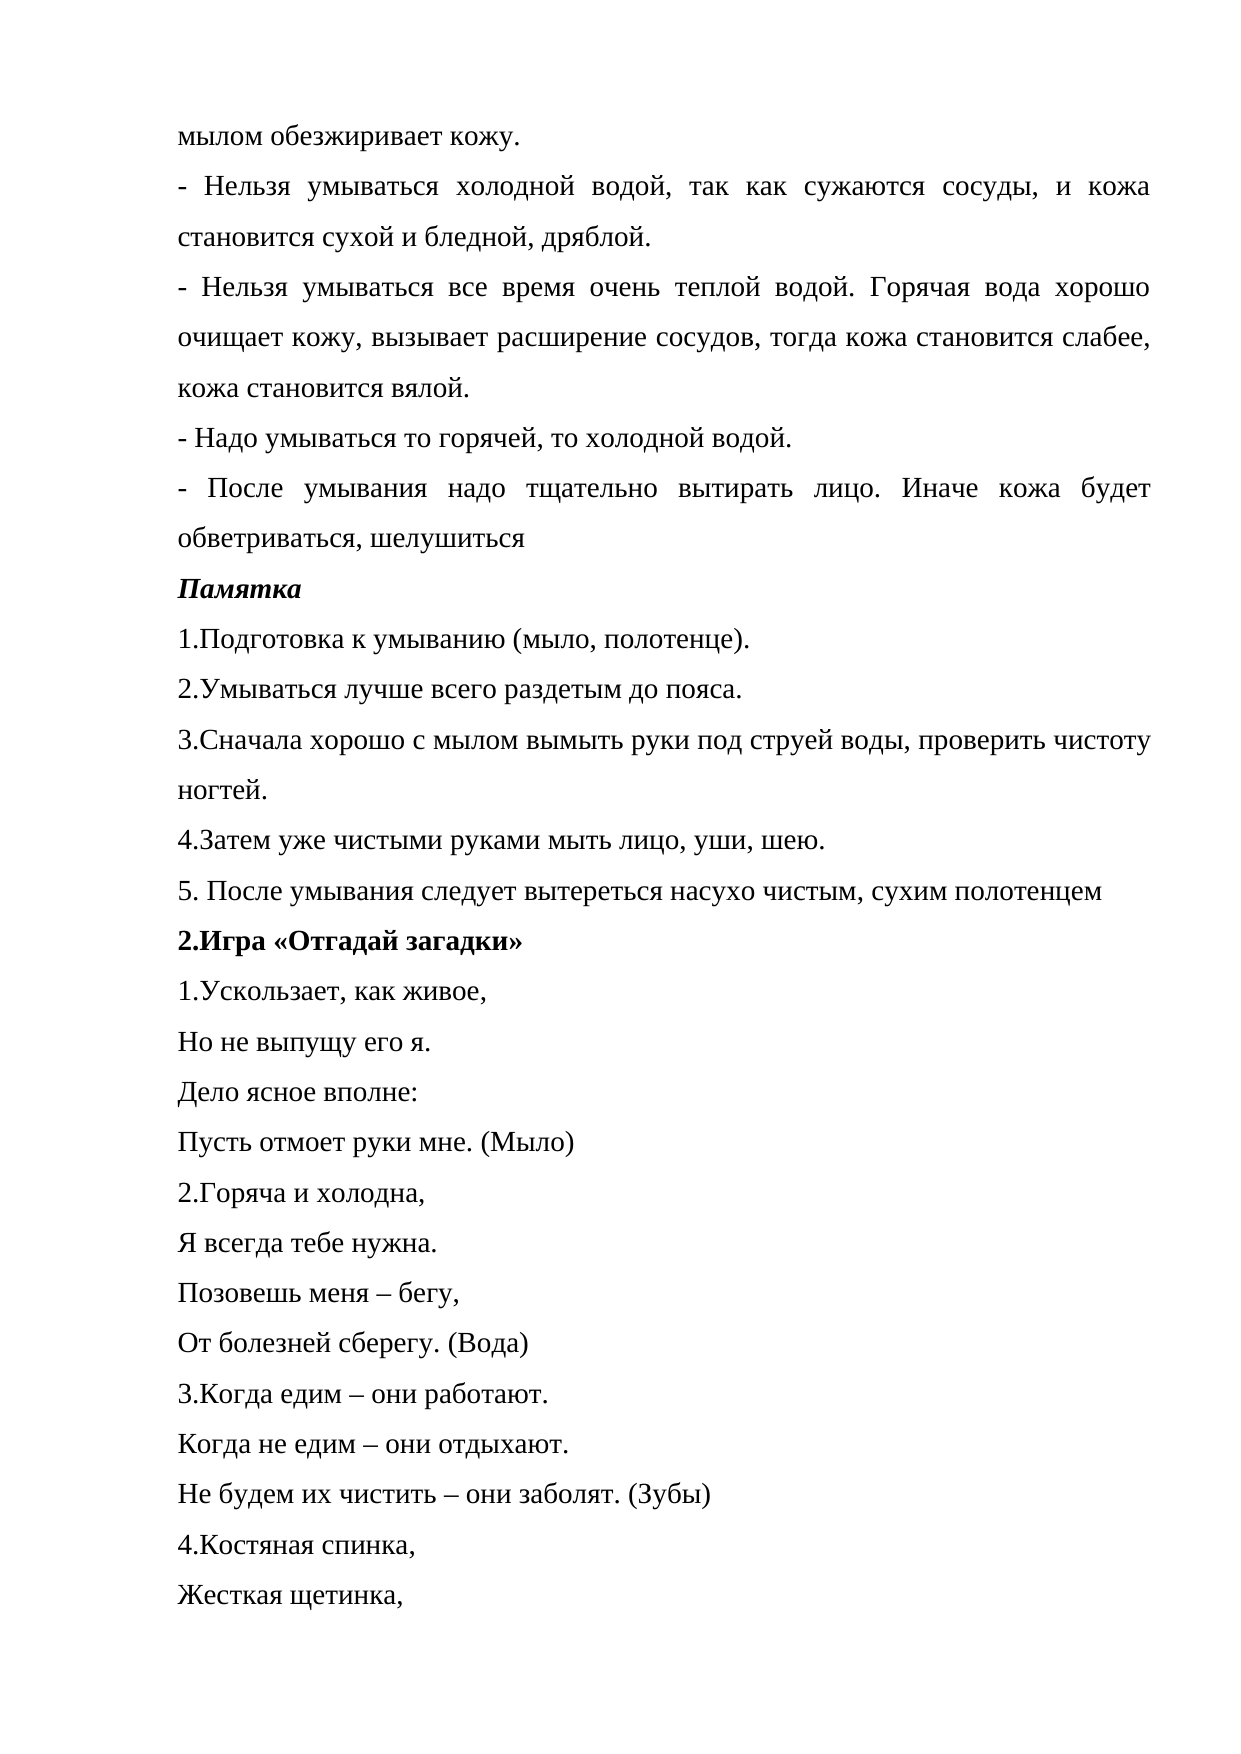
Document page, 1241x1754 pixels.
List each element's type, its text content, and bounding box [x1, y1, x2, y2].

text От болезней сберегу. (Вода) [177, 1326, 1152, 1359]
text Я всегда тебе нужна. [177, 1225, 1152, 1258]
text Жесткая щетинка, [177, 1577, 1152, 1611]
text 3.Когда едим – они работают. [177, 1376, 1152, 1409]
text 3.Сначала хорошо с мылом вымыть руки под струей воды, проверить чистоту ногтей. [177, 722, 1152, 806]
text - Нельзя умываться холодной водой, так как сужаются сосуды, и кожа становится сухой и бледной, дряблой. [177, 168, 1152, 252]
text Пусть отмоет руки мне. (Мыло) [177, 1124, 1152, 1158]
text 4.Костяная спинка, [177, 1527, 1152, 1560]
text Когда не едим – они отдыхают. [177, 1426, 1152, 1460]
text 4.Затем уже чистыми руками мыть лицо, уши, шею. [177, 822, 1152, 856]
text 1.Подготовка к умыванию (мыло, полотенце). [177, 621, 1152, 655]
text 5. После умывания следует вытереться насухо чистым, сухим полотенцем [177, 873, 1152, 906]
text Не будем их чистить – они заболят. (Зубы) [177, 1477, 1152, 1510]
text Позовешь меня – бегу, [177, 1275, 1152, 1309]
text Но не выпущу его я. [177, 1024, 1152, 1057]
text 2.Умываться лучше всего раздетым до пояса. [177, 672, 1152, 705]
text Дело ясное вполне: [177, 1074, 1152, 1108]
text мылом обезжиривает кожу. [177, 118, 1152, 152]
text 2.Игра «Отгадай загадки» [177, 923, 1152, 957]
text Памятка [177, 571, 1152, 604]
text 2.Горяча и холодна, [177, 1175, 1152, 1208]
text - После умывания надо тщательно вытирать лицо. Иначе кожа будет обветриваться, шелушиться [177, 470, 1152, 554]
text 1.Ускользает, как живое, [177, 973, 1152, 1007]
text - Надо умываться то горячей, то холодной водой. [177, 420, 1152, 453]
text - Нельзя умываться все время очень теплой водой. Горячая вода хорошо очищает кожу, вызывает расширение сосудов, тогда кожа становится слабее, кожа становится вялой. [177, 269, 1152, 403]
